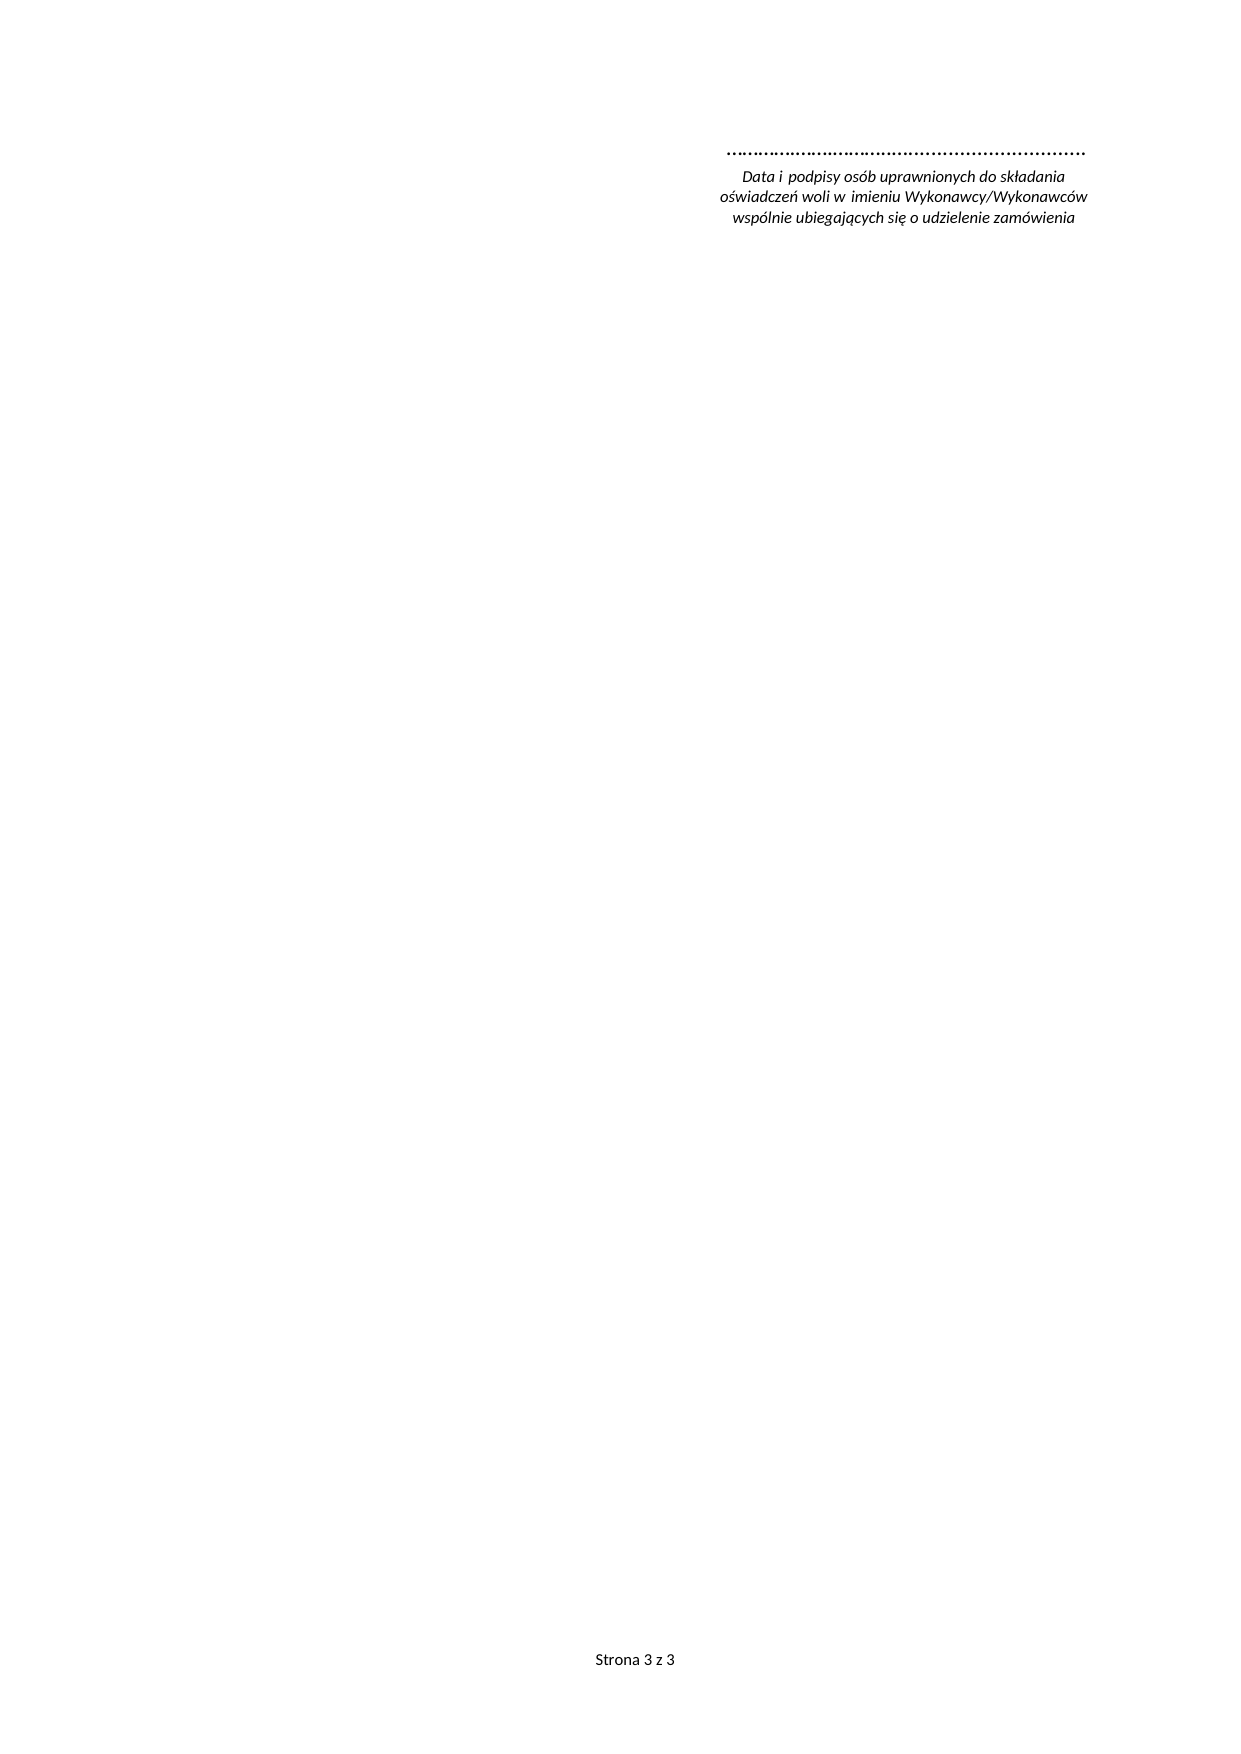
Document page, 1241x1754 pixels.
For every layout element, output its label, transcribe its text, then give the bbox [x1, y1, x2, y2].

text wspólnie ubiegających się o udzielenie zamówienia [664, 207, 1144, 227]
text Data i podpisy osób uprawnionych do składania [664, 166, 1144, 187]
text ………….…….………..…............................... [664, 133, 1149, 161]
text oświadczeń woli w imieniu Wykonawcy/Wykonawców [664, 187, 1144, 207]
